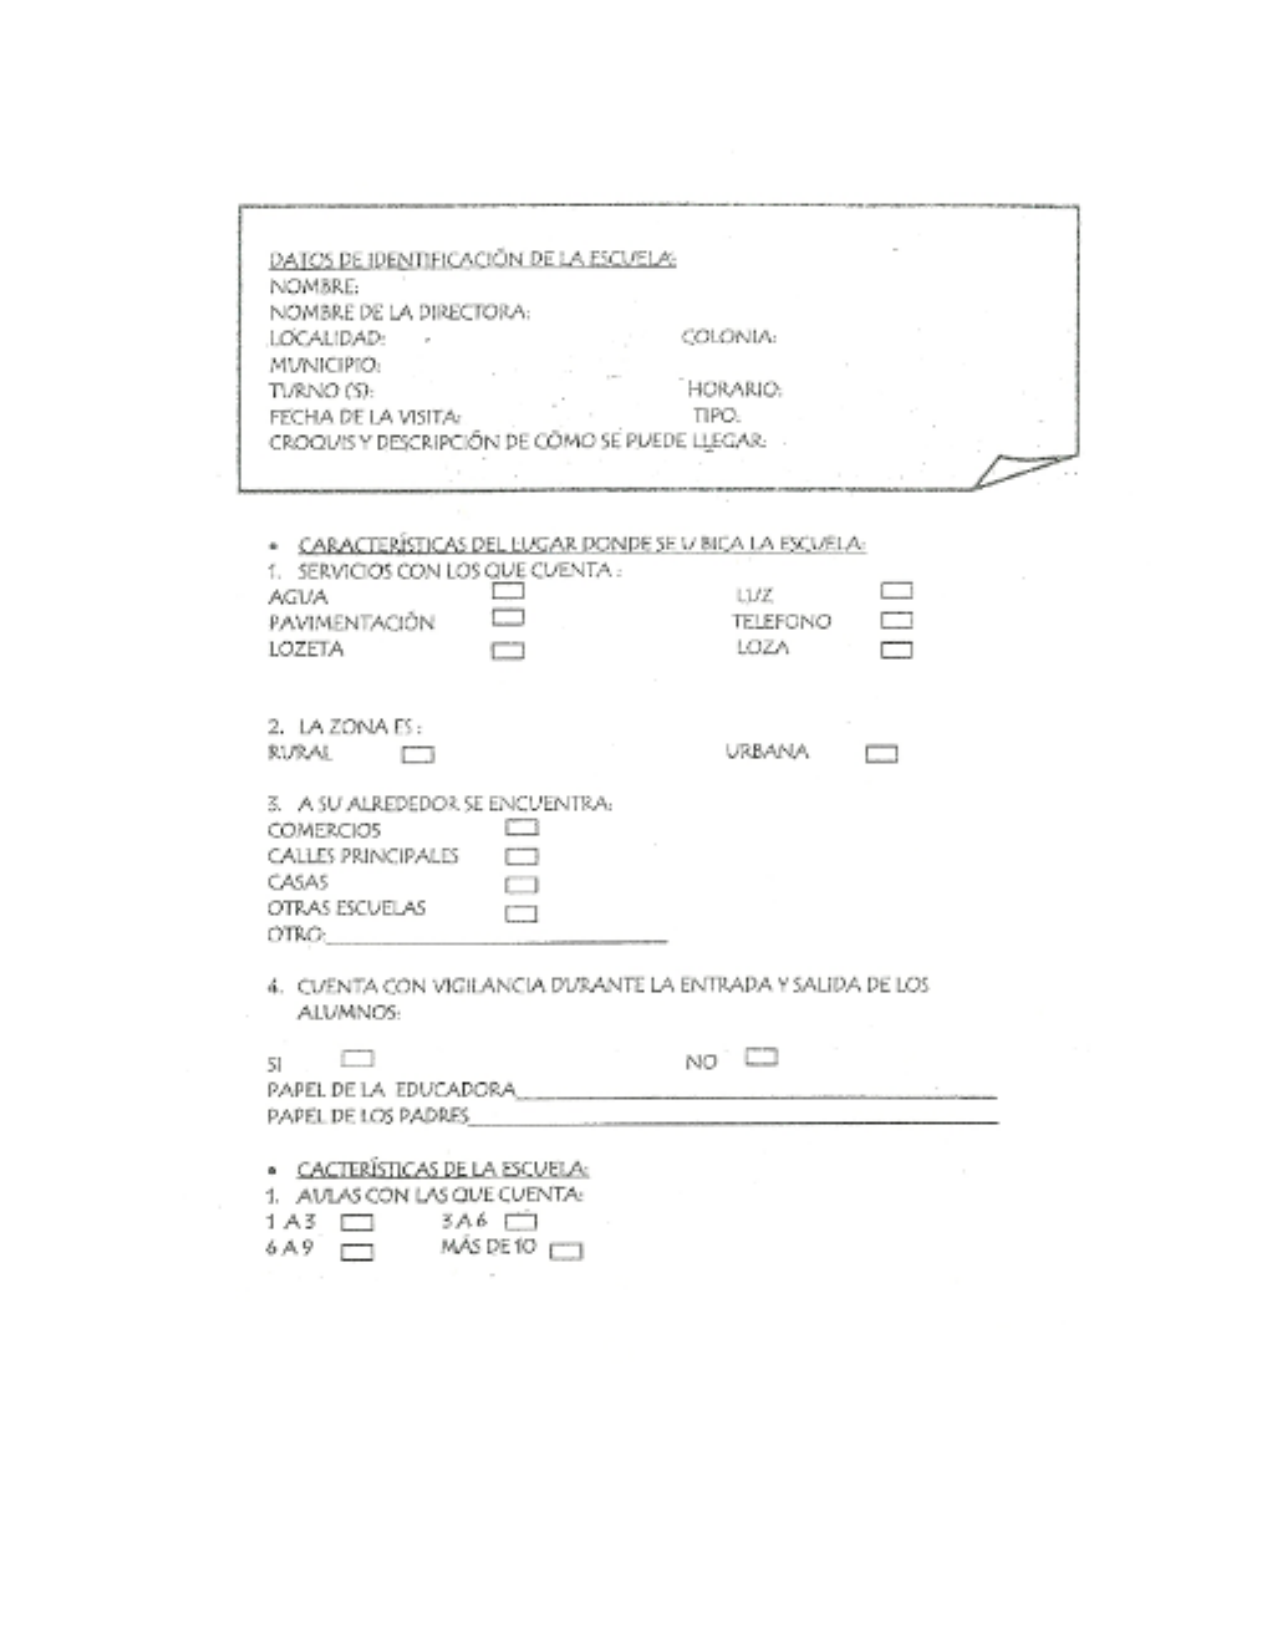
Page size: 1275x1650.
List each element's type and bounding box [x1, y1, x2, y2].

picture [177, 147, 1155, 1364]
